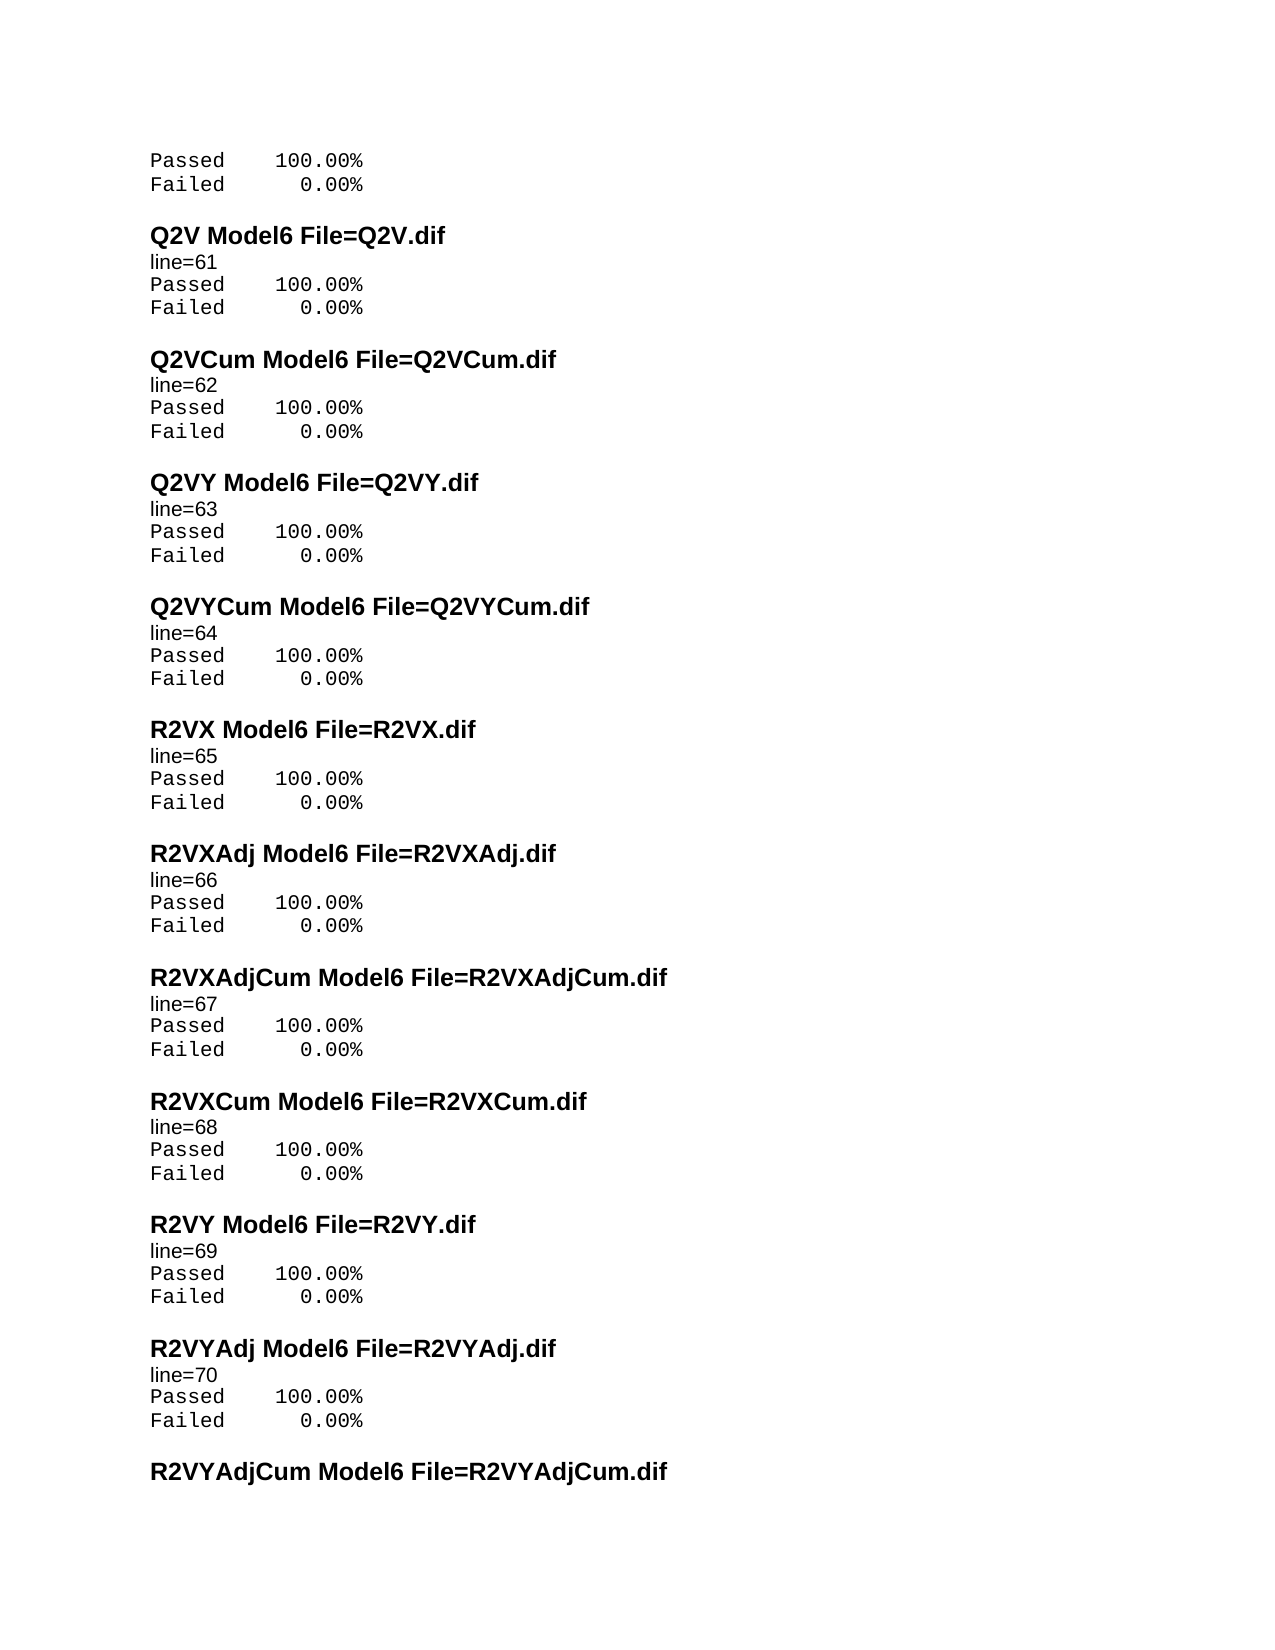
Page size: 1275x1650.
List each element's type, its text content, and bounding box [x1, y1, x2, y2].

text line=63 [150, 497, 1125, 521]
text line=67 [150, 992, 1125, 1016]
text Q2V Model6 File=Q2V.dif [150, 221, 1125, 250]
text Failed 0.00% [150, 1039, 1125, 1063]
text line=66 [150, 868, 1125, 892]
text R2VX Model6 File=R2VX.dif [150, 716, 1125, 744]
text line=68 [150, 1115, 1125, 1139]
text Passed 100.00% [150, 644, 1125, 668]
text Q2VCum Model6 File=Q2VCum.dif [150, 344, 1125, 373]
text Passed 100.00% [150, 892, 1125, 916]
text Passed 100.00% [150, 397, 1125, 421]
text Failed 0.00% [150, 544, 1125, 568]
text R2VXAdjCum Model6 File=R2VXAdjCum.dif [150, 963, 1125, 992]
text Passed 100.00% [150, 1386, 1125, 1410]
text Failed 0.00% [150, 668, 1125, 692]
text line=69 [150, 1239, 1125, 1263]
text R2VXCum Model6 File=R2VXCum.dif [150, 1086, 1125, 1115]
text Passed 100.00% [150, 521, 1125, 544]
text Failed 0.00% [150, 792, 1125, 816]
text Passed 100.00% [150, 150, 1125, 174]
text Passed 100.00% [150, 1016, 1125, 1039]
text R2VY Model6 File=R2VY.dif [150, 1210, 1125, 1239]
text line=70 [150, 1362, 1125, 1386]
text Failed 0.00% [150, 916, 1125, 939]
text Failed 0.00% [150, 1163, 1125, 1186]
text Failed 0.00% [150, 174, 1125, 197]
text Passed 100.00% [150, 274, 1125, 297]
text line=62 [150, 373, 1125, 397]
text line=64 [150, 621, 1125, 644]
text Failed 0.00% [150, 297, 1125, 321]
text R2VYAdjCum Model6 File=R2VYAdjCum.dif [150, 1457, 1125, 1486]
text R2VXAdj Model6 File=R2VXAdj.dif [150, 839, 1125, 868]
text line=65 [150, 744, 1125, 768]
text Q2VY Model6 File=Q2VY.dif [150, 468, 1125, 497]
text Passed 100.00% [150, 1139, 1125, 1163]
text Q2VYCum Model6 File=Q2VYCum.dif [150, 592, 1125, 621]
text Failed 0.00% [150, 1410, 1125, 1434]
text Failed 0.00% [150, 1286, 1125, 1310]
text R2VYAdj Model6 File=R2VYAdj.dif [150, 1334, 1125, 1362]
text Passed 100.00% [150, 768, 1125, 792]
text line=61 [150, 250, 1125, 274]
text Failed 0.00% [150, 421, 1125, 444]
text Passed 100.00% [150, 1263, 1125, 1286]
